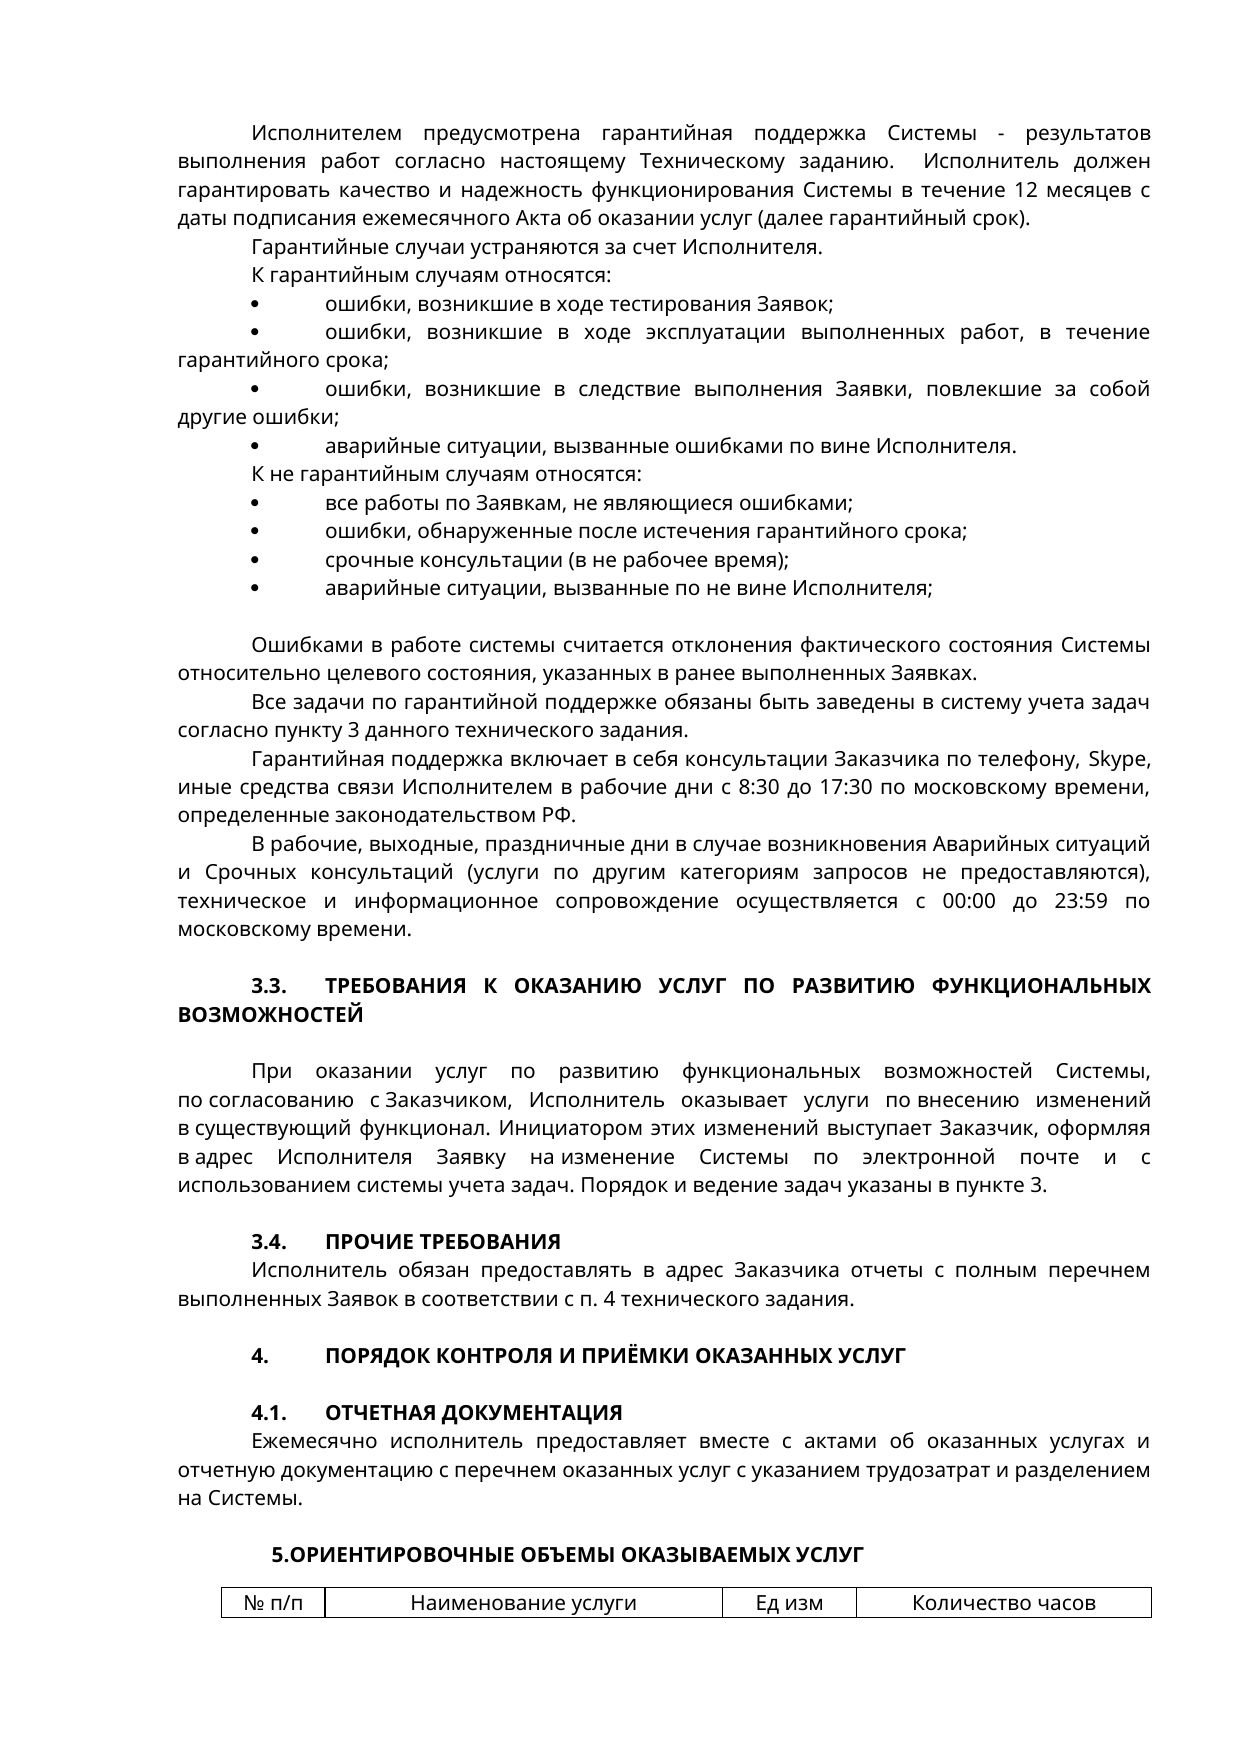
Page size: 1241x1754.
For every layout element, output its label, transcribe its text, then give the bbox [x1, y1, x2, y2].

text Ежемесячно исполнитель предоставляет вместе с актами об оказанных услугах и отчетную документацию с перечнем оказанных услуг с указанием трудозатрат и разделением на Системы. [177, 1426, 1152, 1512]
list Требования к оказанию услуг ПО РАЗВИТИЮ ФУНКЦИОНАЛЬНЫХ ВОЗМОЖНОСТЕЙ [177, 971, 1152, 1028]
text В рабочие, выходные, праздничные дни в случае возникновения Аварийных ситуаций и Срочных консультаций (услуги по другим категориям запросов не предоставляются), техническое и информационное сопровождение осуществляется с 00:00 до 23:59 по московскому времени. [177, 829, 1152, 943]
list аварийные ситуации, вызванные ошибками по вине Исполнителя. [177, 431, 1152, 459]
text Ошибками в работе системы считается отклонения фактического состояния Системы относительно целевого состояния, указанных в ранее выполненных Заявках. [177, 630, 1152, 687]
table_header Ед изм [723, 1588, 856, 1617]
text К гарантийным случаям относятся: [177, 260, 1152, 289]
list срочные консультации (в не рабочее время); [177, 545, 1152, 573]
list ошибки, возникшие в ходе тестирования Заявок; [177, 289, 1152, 317]
list Ориентировочные объемы оказываемых услуг [252, 1540, 1152, 1568]
table_header Количество часов [857, 1588, 1151, 1617]
list Порядок контроля и приёмки оказанных услуг [177, 1341, 1152, 1369]
table_header Наименование услуги [326, 1588, 722, 1617]
list отчетная документация [177, 1398, 1152, 1426]
text К не гарантийным случаям относятся: [177, 459, 1152, 488]
text Гарантийная поддержка включает в себя консультации Заказчика по телефону, Skype, иные средства связи Исполнителем в рабочие дни с 8:30 до 17:30 по московскому времени, определенные законодательством РФ. [177, 744, 1152, 829]
text Гарантийные случаи устраняются за счет Исполнителя. [177, 232, 1152, 260]
text Исполнителем предусмотрена гарантийная поддержка Системы - результатов выполнения работ согласно настоящему Техническому заданию. Исполнитель должен гарантировать качество и надежность функционирования Системы в течение 12 месяцев с даты подписания ежемесячного Акта об оказании услуг (далее гарантийный срок). [177, 118, 1152, 232]
list ошибки, обнаруженные после истечения гарантийного срока; [177, 516, 1152, 545]
text Все задачи по гарантийной поддержке обязаны быть заведены в систему учета задач согласно пункту 3 данного технического задания. [177, 687, 1152, 744]
table_header № п/п [222, 1588, 324, 1617]
list ошибки, возникшие в ходе эксплуатации выполненных работ, в течение гарантийного срока; [177, 317, 1152, 374]
text Исполнитель обязан предоставлять в адрес Заказчика отчеты с полным перечнем выполненных Заявок в соответствии с п. 4 технического задания. [177, 1256, 1152, 1312]
list ошибки, возникшие в следствие выполнения Заявки, повлекшие за собой другие ошибки; [177, 374, 1152, 431]
text При оказании услуг по развитию функциональных возможностей Системы, по согласованию с Заказчиком, Исполнитель оказывает услуги по внесению изменений в существующий функционал. Инициатором этих изменений выступает Заказчик, оформляя в адрес Исполнителя Заявку на изменение Системы по электронной почте и с использованием системы учета задач. Порядок и ведение задач указаны в пункте 3. [177, 1057, 1152, 1199]
list все работы по Заявкам, не являющиеся ошибками; [177, 488, 1152, 516]
list Прочие требования [177, 1227, 1152, 1256]
list аварийные ситуации, вызванные по не вине Исполнителя; [177, 573, 1152, 602]
